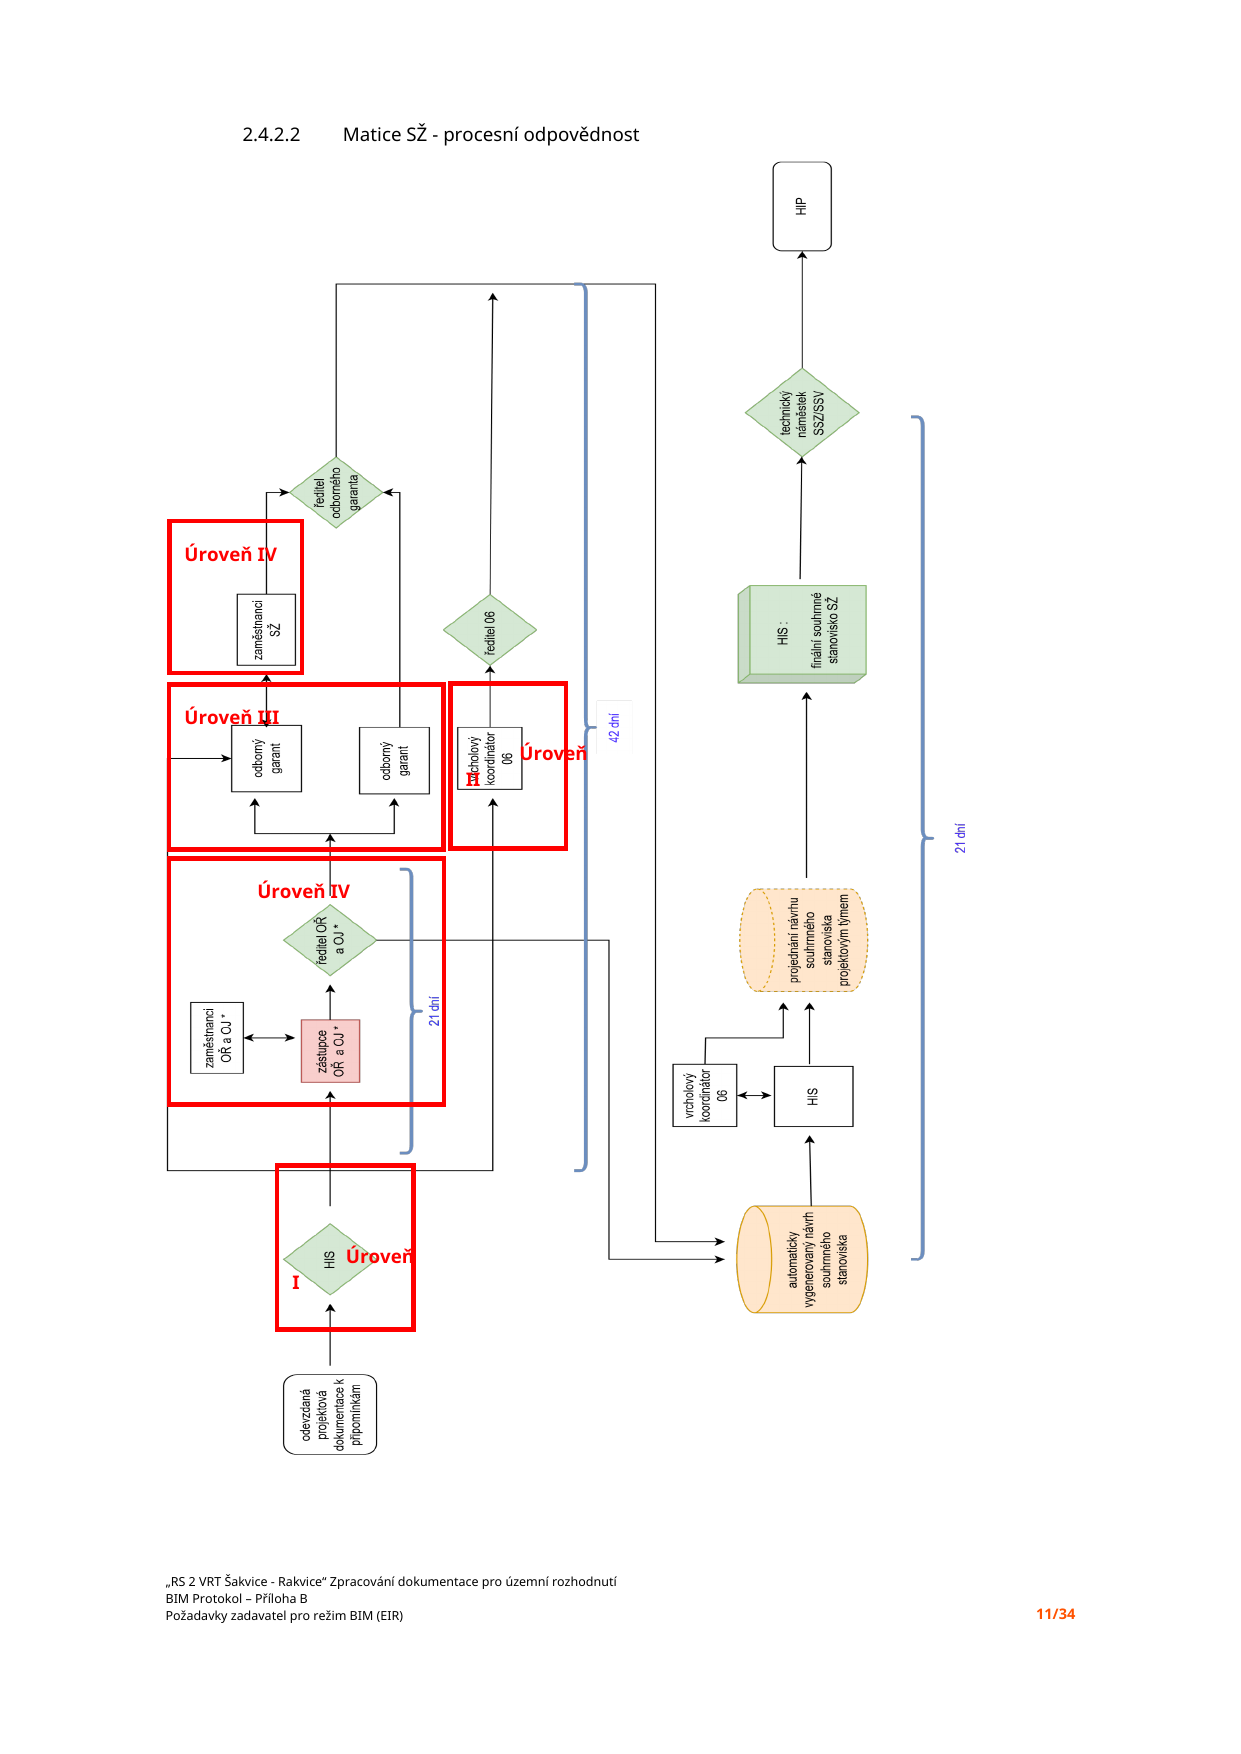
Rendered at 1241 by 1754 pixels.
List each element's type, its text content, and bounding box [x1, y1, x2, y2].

picture [171, 687, 441, 847]
text Matice SŽ - procesní odpovědnost [242, 122, 1075, 147]
picture [167, 163, 965, 1454]
picture [171, 861, 442, 1102]
picture [172, 523, 300, 671]
